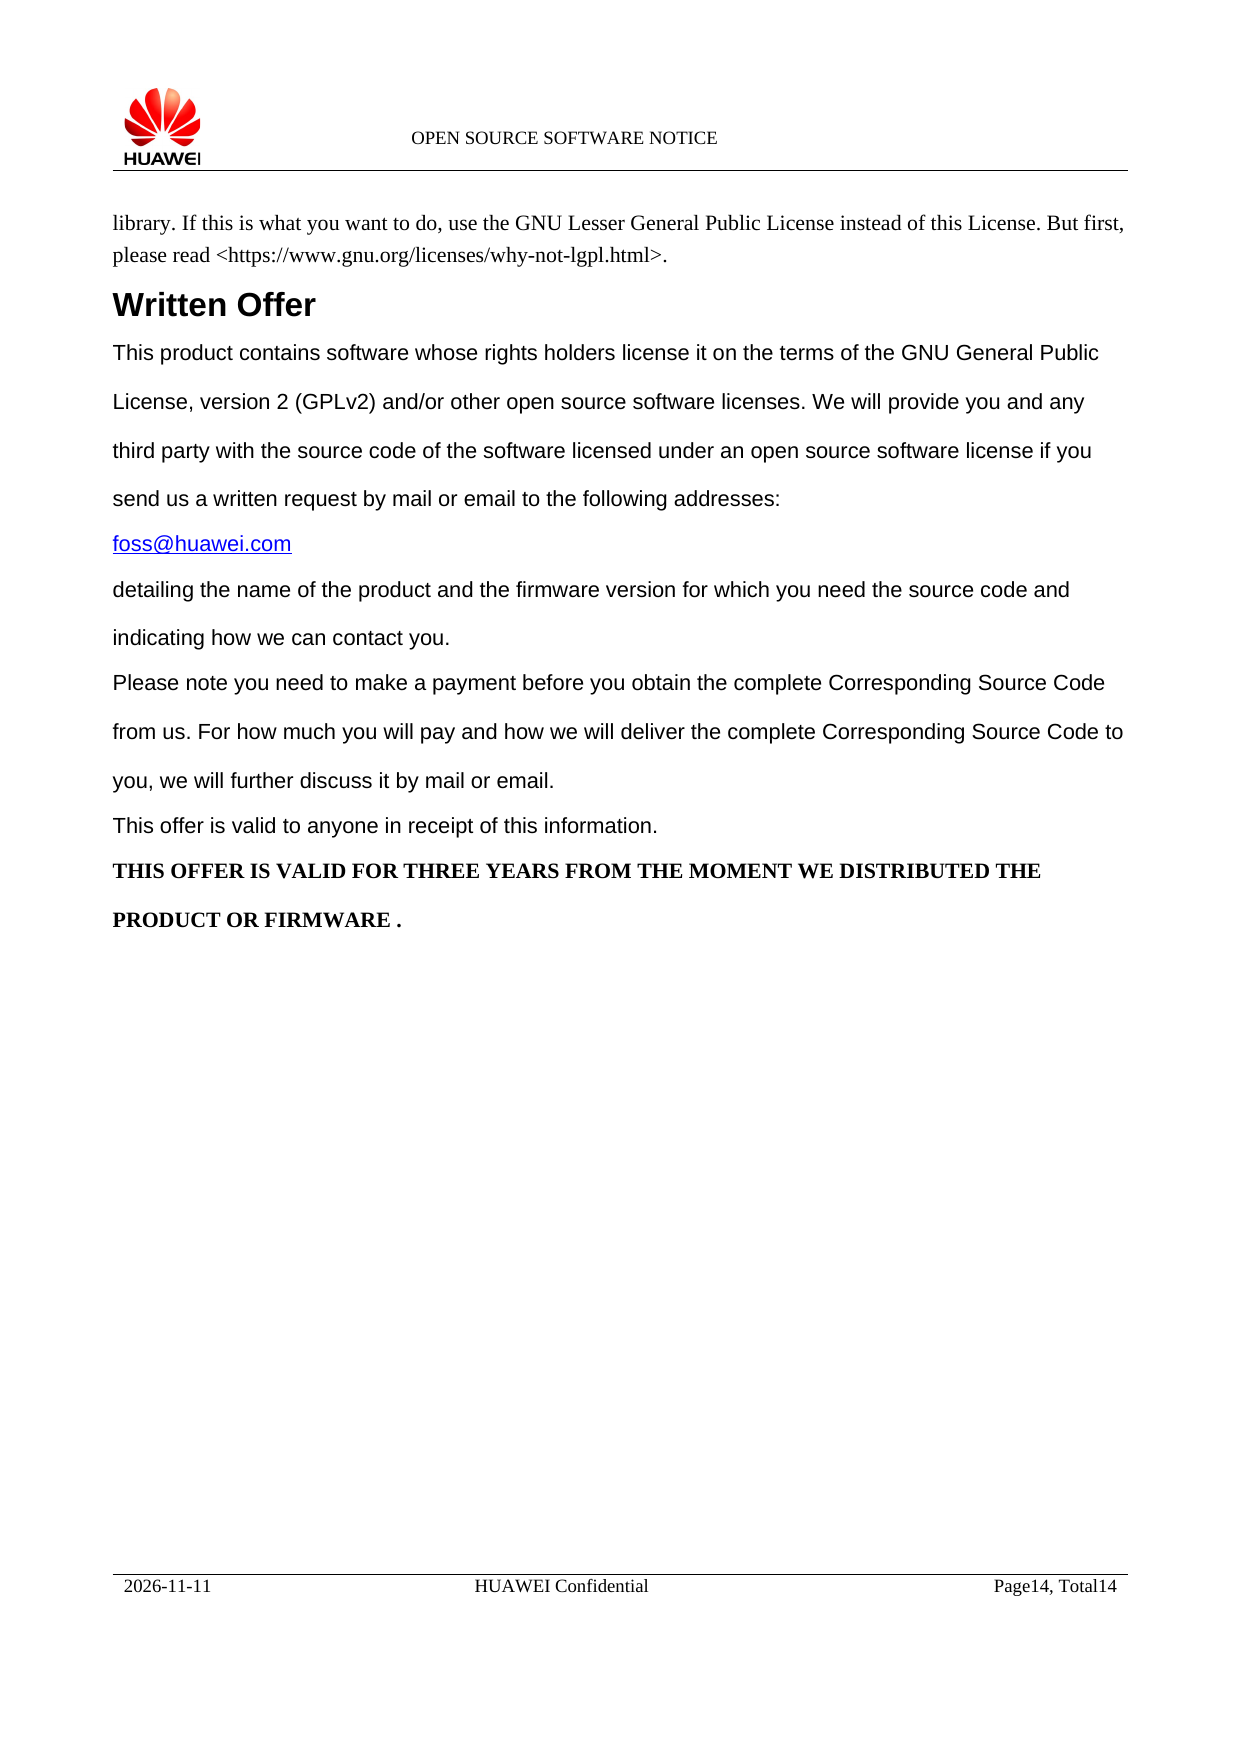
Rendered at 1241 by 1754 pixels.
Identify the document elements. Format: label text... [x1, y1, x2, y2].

text Written Offer [112, 271, 1128, 336]
text Please note you need to make a payment before you obtain the complete Corresponding Source Code from us. For how much you will pay and how we will deliver the complete Corresponding Source Code to you, we will further discuss it by mail or email. [112, 667, 1128, 797]
text This product contains software whose rights holders license it on the terms of the GNU General Public License, version 2 (GPLv2) and/or other open source software licenses. We will provide you and any third party with the source code of the software licensed under an open source software license if you send us a written request by mail or email to the following addresses: [112, 336, 1128, 515]
text foss@huawei.com [112, 528, 1128, 560]
picture [124, 88, 201, 165]
text This offer is valid for three years from the moment we distributed the product or firmware . [112, 854, 1128, 936]
text This offer is valid to anyone in receipt of this information. [112, 809, 1128, 842]
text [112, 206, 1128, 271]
text detailing the name of the product and the firmware version for which you need the source code and indicating how we can contact you. [112, 573, 1128, 654]
